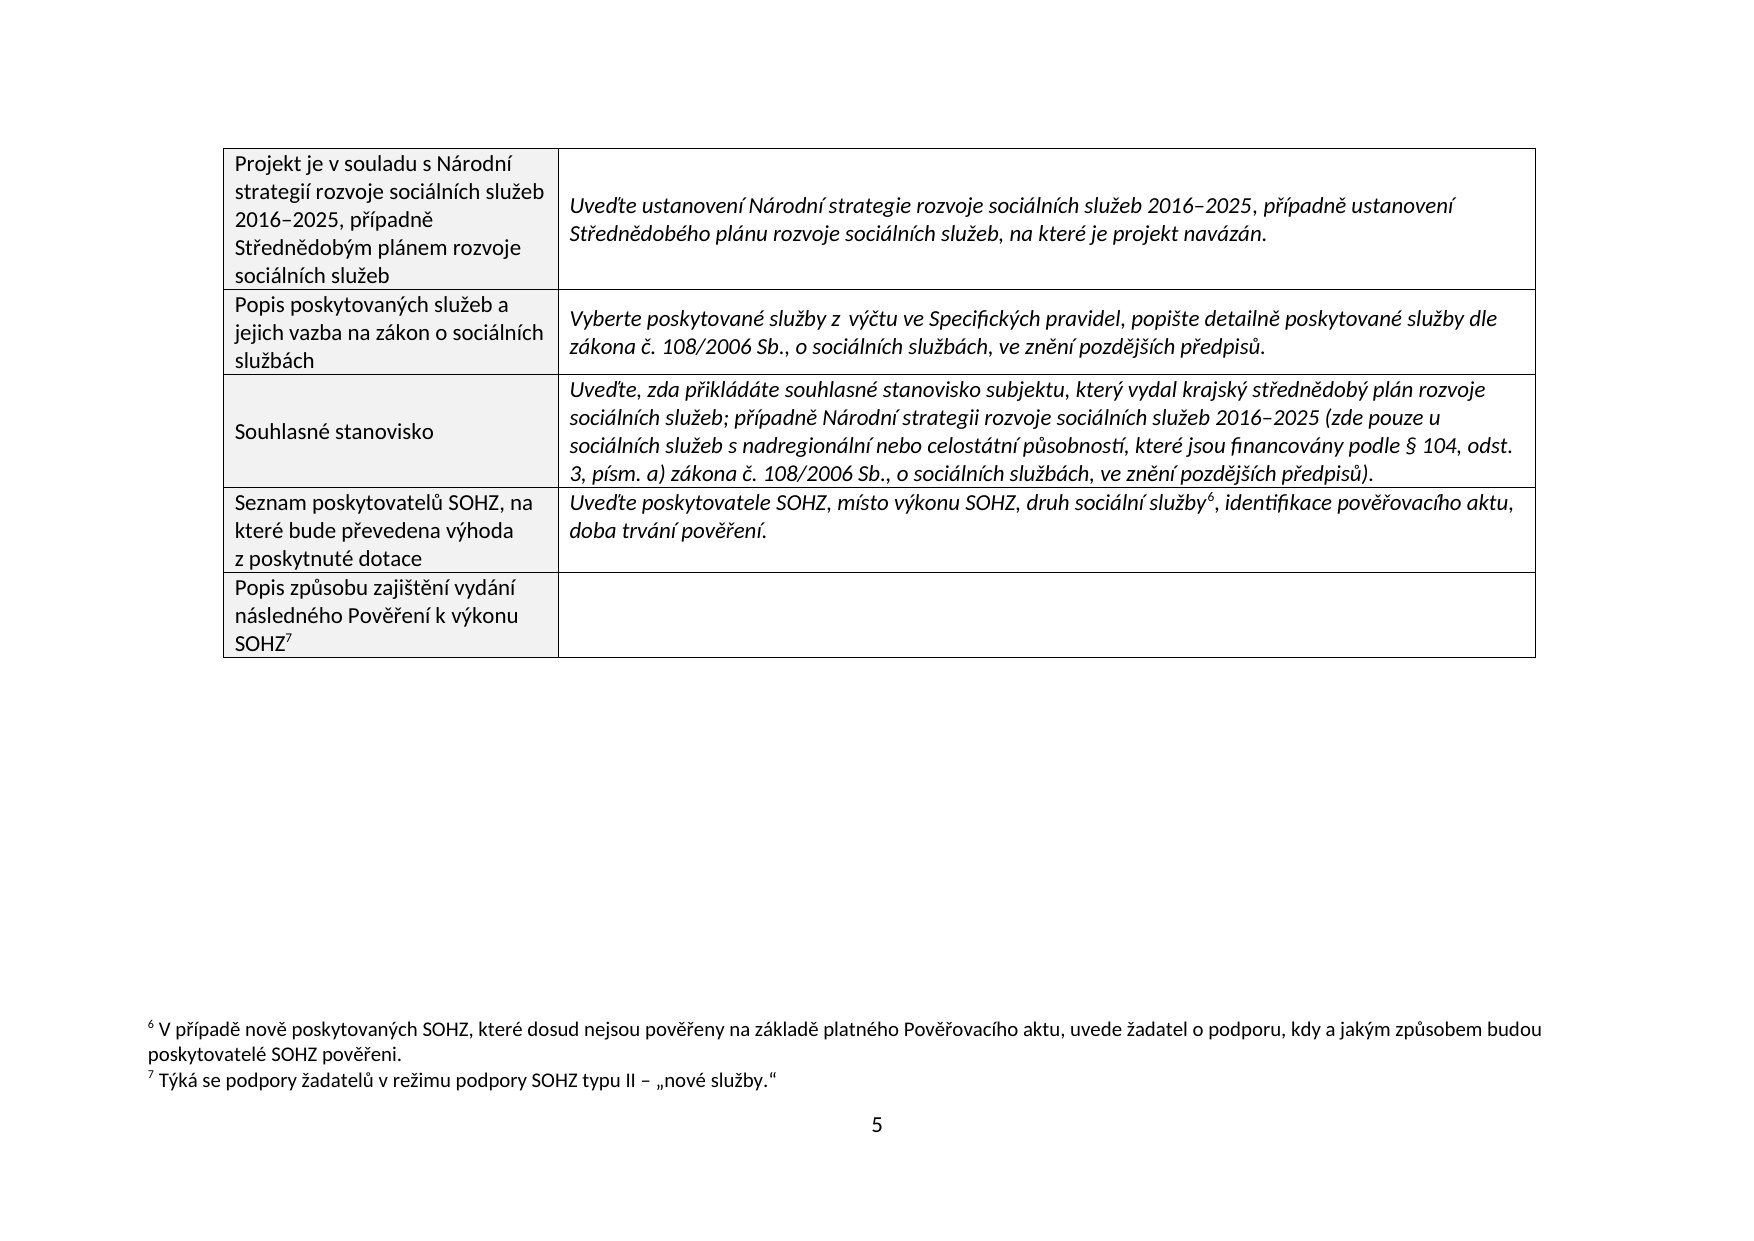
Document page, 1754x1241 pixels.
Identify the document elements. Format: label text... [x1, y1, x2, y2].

table_cell Seznam poskytovatelů SOHZ, na které bude převedena výhoda z poskytnuté dotace [224, 488, 558, 572]
table_cell Popis způsobu zajištění vydání následného Pověření k výkonu SOHZ [224, 573, 558, 657]
table_cell Popis poskytovaných služeb a jejich vazba na zákon o sociálních službách [224, 290, 558, 374]
table_cell Vyberte poskytované služby z výčtu ve Specifických pravidel, popište detailně poskytované služby dle zákona č. 108/2006 Sb., o sociálních službách, ve znění pozdějších předpisů. [559, 290, 1535, 374]
table_cell Souhlasné stanovisko [224, 375, 558, 487]
table_cell [559, 573, 1535, 657]
table_cell Projekt je v souladu s Národní strategií rozvoje sociálních služeb 2016–2025, případně Střednědobým plánem rozvoje sociálních služeb [224, 149, 558, 289]
table_cell Uveďte ustanovení Národní strategie rozvoje sociálních služeb 2016–2025, případně ustanovení Střednědobého plánu rozvoje sociálních služeb, na které je projekt navázán. [559, 149, 1535, 289]
table_cell Uveďte, zda přikládáte souhlasné stanovisko subjektu, který vydal krajský střednědobý plán rozvoje sociálních služeb; případně Národní strategii rozvoje sociálních služeb 2016–2025 (zde pouze u sociálních služeb s nadregionální nebo celostátní působností, které jsou financovány podle § 104, odst. 3, písm. a) zákona č. 108/2006 Sb., o sociálních službách, ve znění pozdějších předpisů). [559, 375, 1535, 487]
table_cell Uveďte poskytovatele SOHZ, místo výkonu SOHZ, druh sociální služby, identifikace pověřovacího aktu, doba trvání pověření. [559, 488, 1535, 572]
